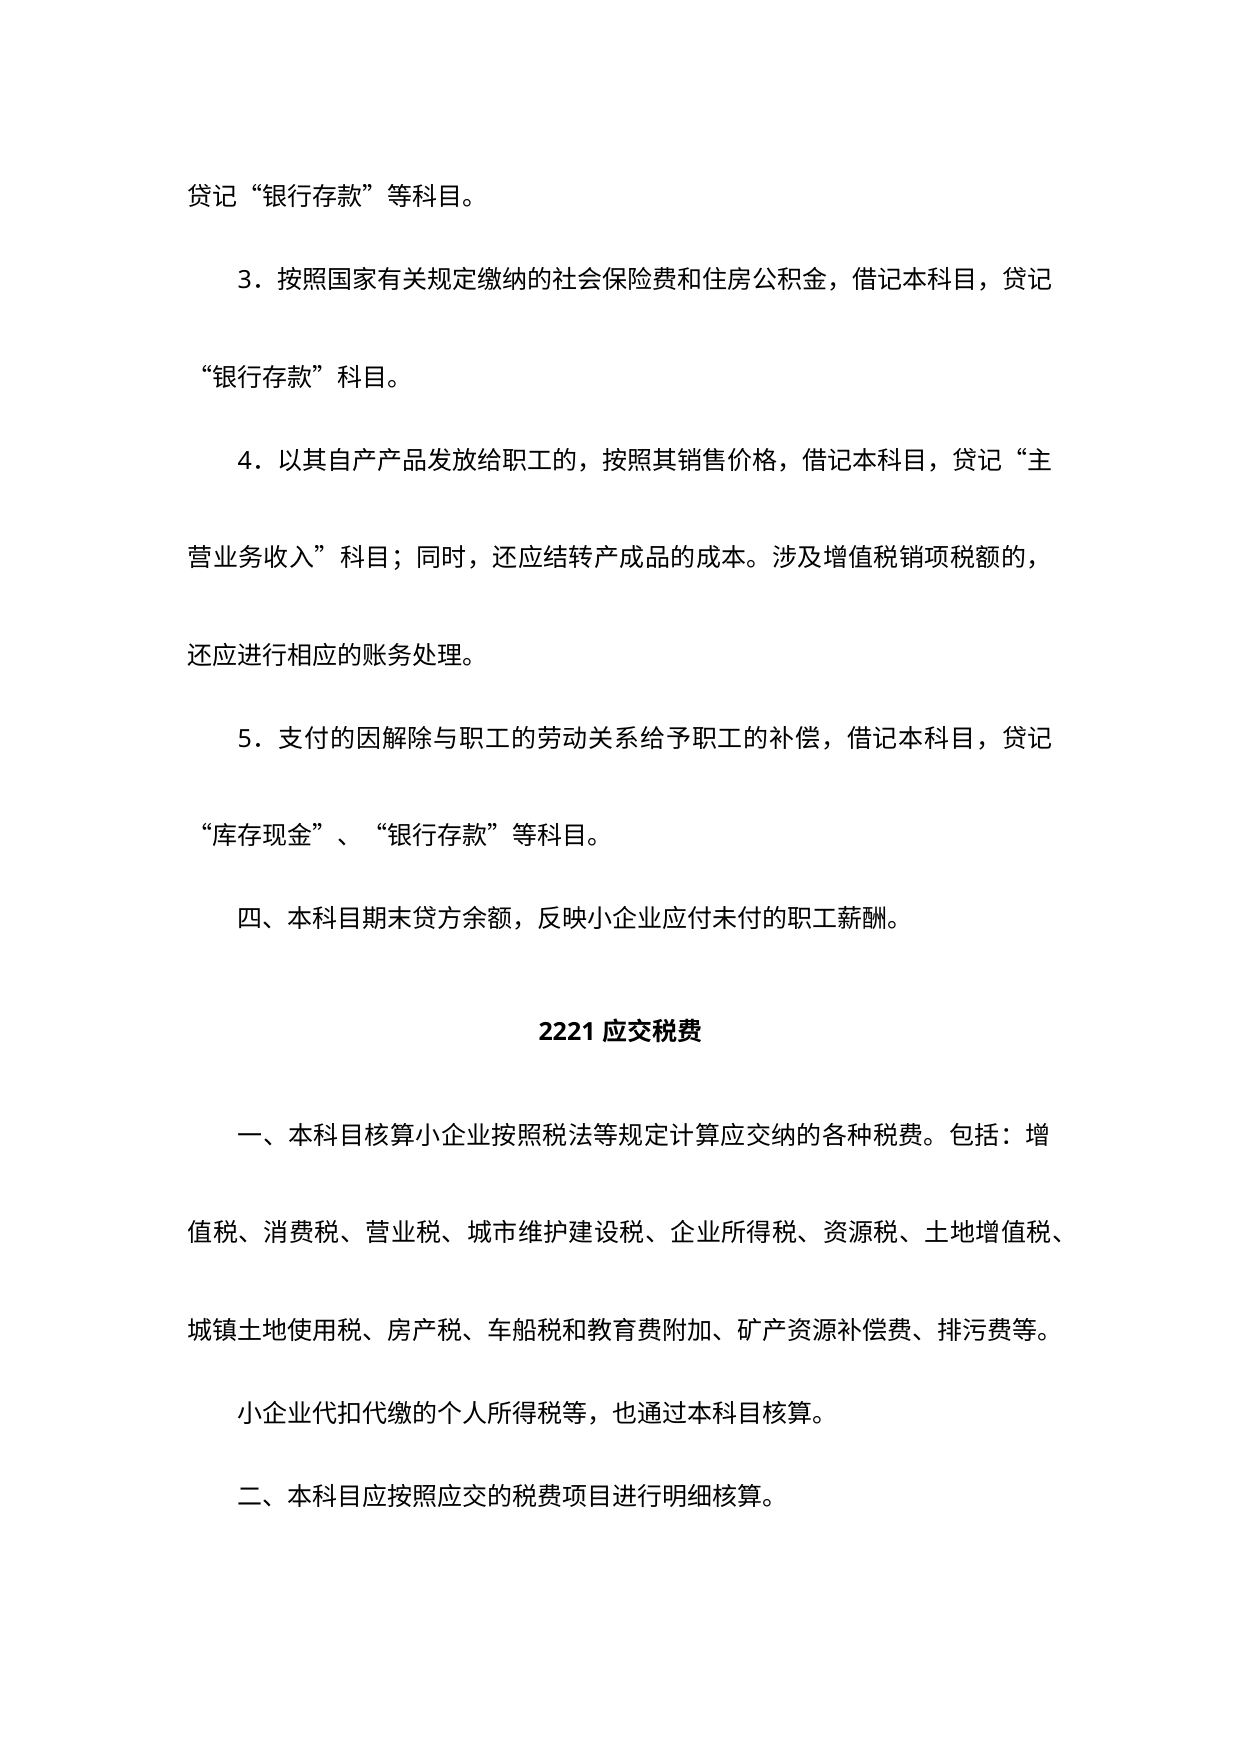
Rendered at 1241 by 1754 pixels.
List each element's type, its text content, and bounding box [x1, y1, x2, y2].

text 二、本科目应按照应交的税费项目进行明细核算。 [187, 1462, 1053, 1527]
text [187, 162, 1053, 227]
text 5．支付的因解除与职工的劳动关系给予职工的补偿，借记本科目，贷记“库存现金”、“银行存款”等科目。 [187, 704, 1053, 866]
text 一、本科目核算小企业按照税法等规定计算应交纳的各种税费。包括：增值税、消费税、营业税、城市维护建设税、企业所得税、资源税、土地增值税、城镇土地使用税、房产税、车船税和教育费附加、矿产资源补偿费、排污费等。 [187, 1101, 1053, 1361]
text 4．以其自产产品发放给职工的，按照其销售价格，借记本科目，贷记“主营业务收入”科目；同时，还应结转产成品的成本。涉及增值税销项税额的，还应进行相应的账务处理。 [187, 426, 1053, 686]
text 四、本科目期末贷方余额，反映小企业应付未付的职工薪酬。 [187, 884, 1053, 949]
text 3．按照国家有关规定缴纳的社会保险费和住房公积金，借记本科目，贷记“银行存款”科目。 [187, 245, 1053, 408]
subtitle 2221 应交税费 [187, 997, 1053, 1062]
text 小企业代扣代缴的个人所得税等，也通过本科目核算。 [187, 1379, 1053, 1444]
